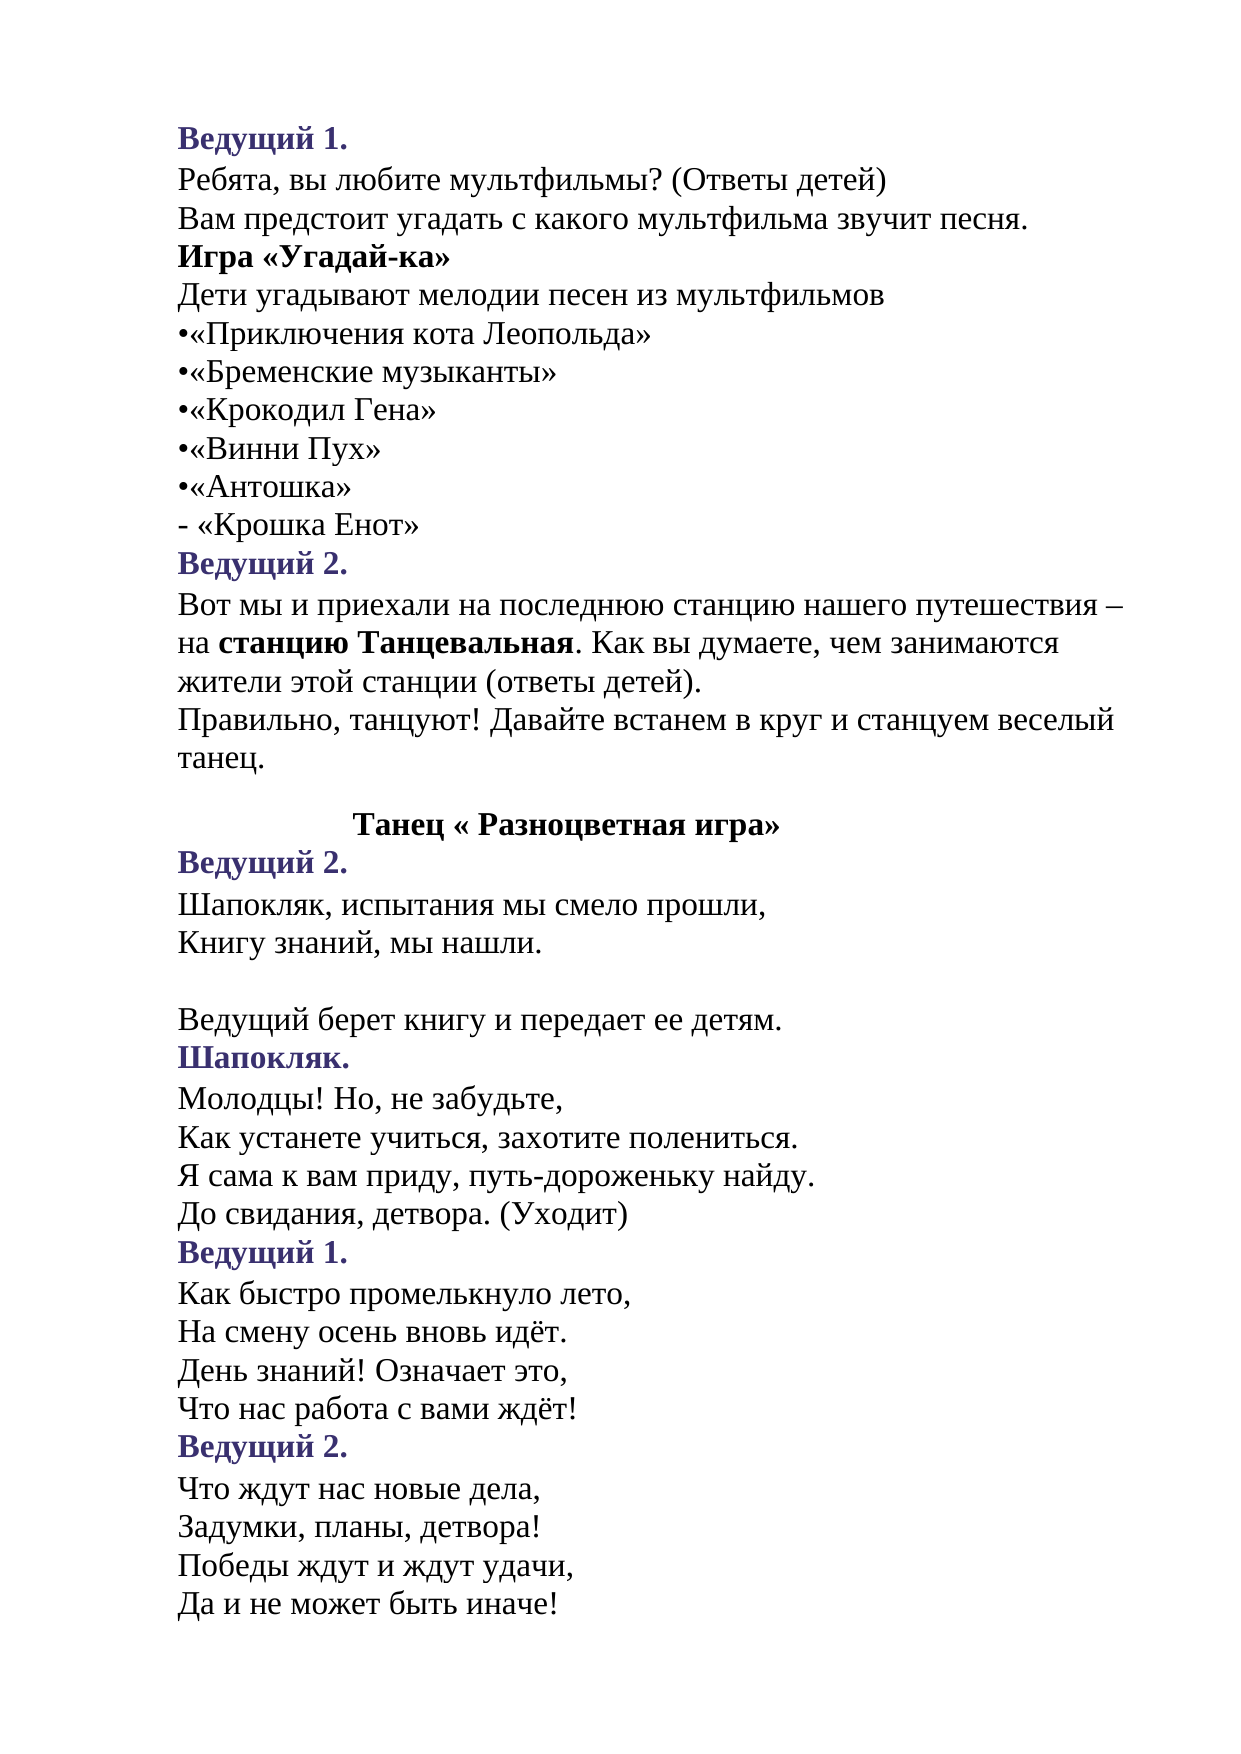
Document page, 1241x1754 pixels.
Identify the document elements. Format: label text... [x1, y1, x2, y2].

text Молодцы! Но, не забудьте, Как устанете учиться, захотите полениться. Я сама к вам приду, путь-дороженьку найду. До свидания, детвора. (Уходит) [563, 1079, 1152, 1232]
text Ведущий 2. [177, 1427, 1152, 1465]
text Танец « Разноцветная игра» [177, 804, 1152, 842]
text - «Крошка Енот» [177, 504, 1152, 543]
text Ведущий 2. [177, 543, 1152, 581]
text Что ждут нас новые дела, Задумки, планы, детвора! Победы ждут и ждут удачи, Да и не может быть иначе! [549, 1468, 1152, 1622]
text Как быстро промелькнуло лето, На смену осень вновь идёт. День знаний! Означает это, Что нас работа с вами ждёт! [177, 1273, 1152, 1427]
text Шапокляк. [177, 1037, 1152, 1076]
text Ведущий 1. [177, 118, 1152, 156]
text Шапокляк, испытания мы смело прошли, Книгу знаний, мы нашли. Ведущий берет книгу и передает ее детям. [177, 884, 1152, 1037]
text Ребята, вы любите мультфильмы? (Ответы детей) Вам предстоит угадать с какого мультфильма звучит песня. Игра «Угадай-ка» Дети угадывают мелодии песен из мультфильмов •«Приключения кота Леопольда» •«Бременские музыканты» •«Крокодил Гена» •«Винни Пух» •«Антошка» [177, 159, 1152, 504]
text Ведущий 2. [177, 842, 1152, 881]
text Ведущий 1. [177, 1232, 1152, 1270]
text Вот мы и приехали на последнюю станцию нашего путешествия – на станцию Танцевальная. Как вы думаете, чем занимаются жители этой станции (ответы детей). Правильно, танцуют! Давайте встанем в круг и станцуем веселый танец. [177, 584, 1152, 804]
